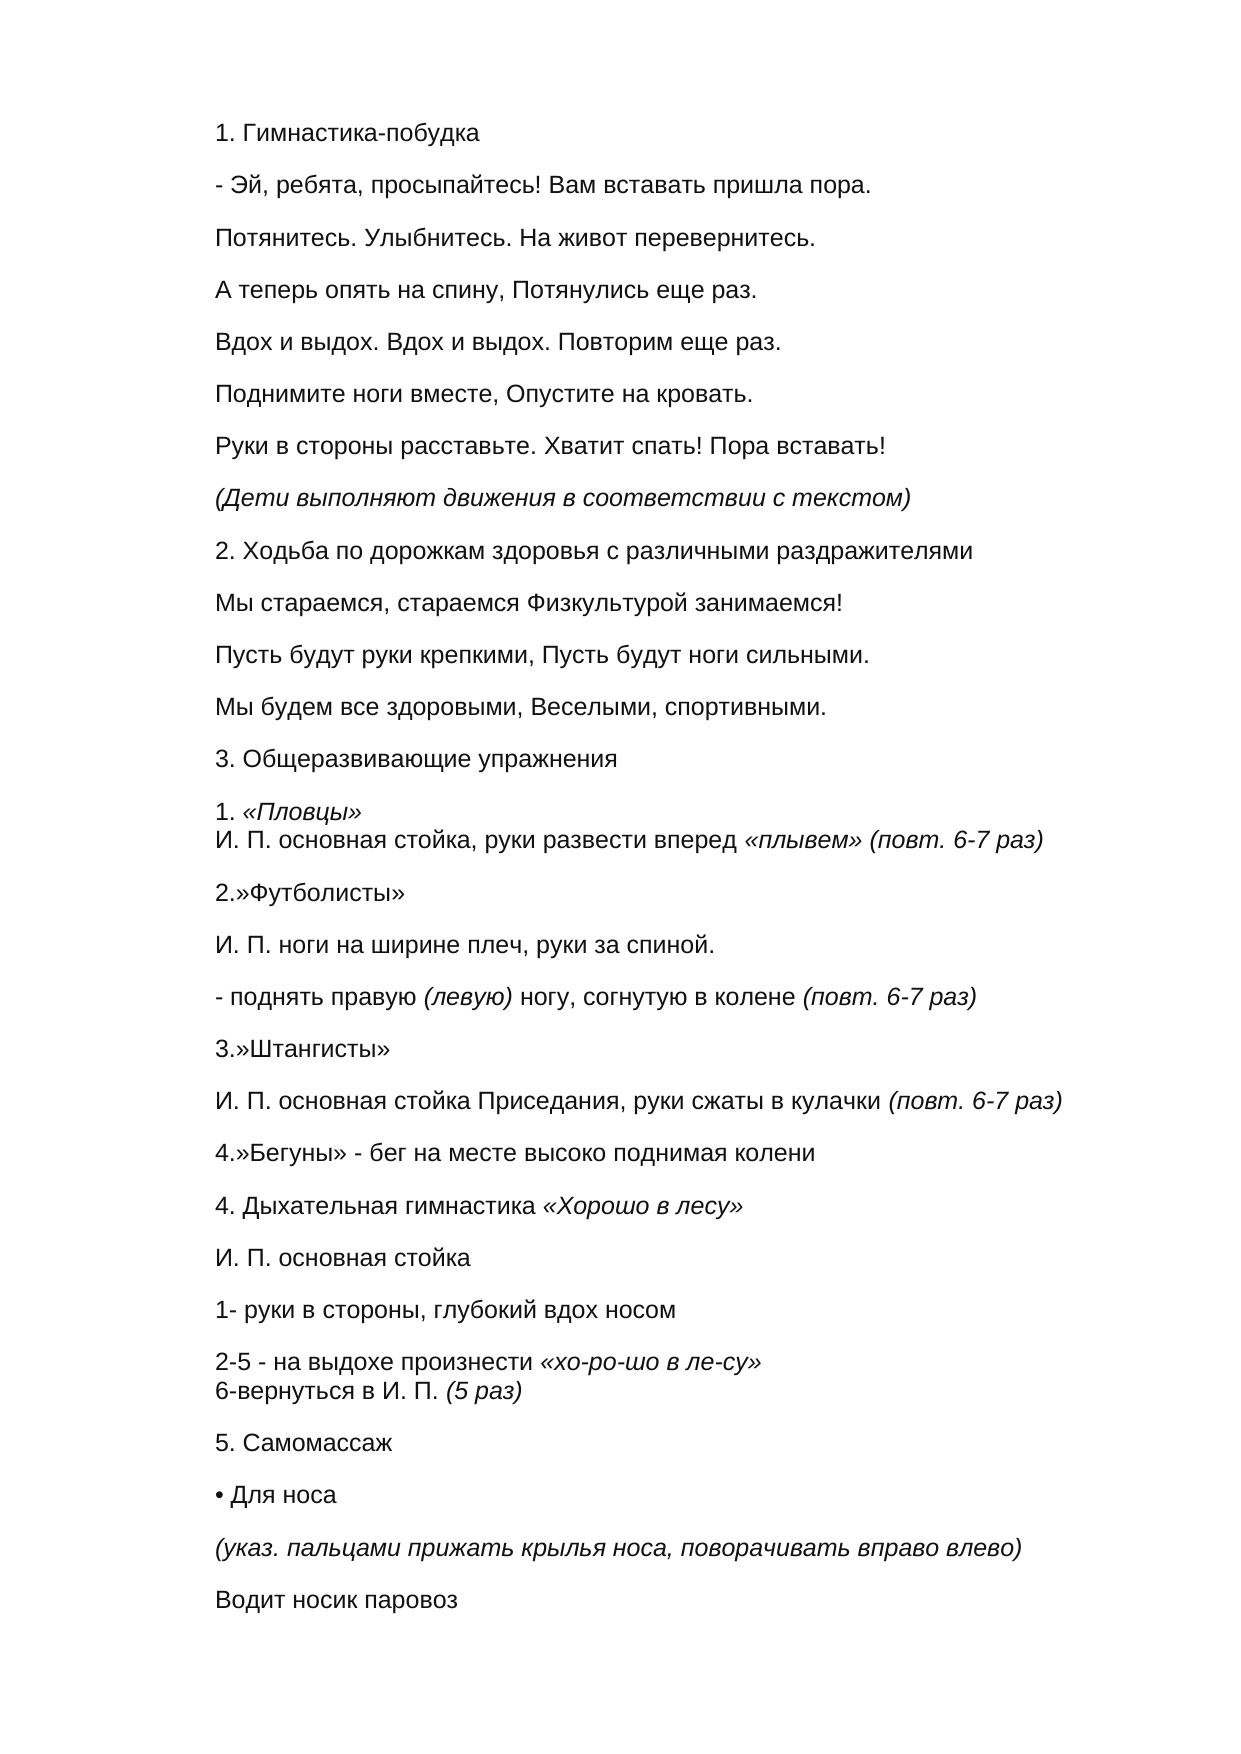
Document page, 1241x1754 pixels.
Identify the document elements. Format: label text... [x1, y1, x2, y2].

text Мы стараемся, стараемся Физкультурой занимаемся! [177, 588, 1152, 617]
text 1. «Пловцы» [177, 797, 1152, 825]
text Пусть будут руки крепкими, Пусть будут ноги сильными. [177, 640, 1152, 669]
text Руки в стороны расставьте. Хватит спать! Пора вставать! [177, 431, 1152, 460]
text И. П. ноги на ширине плеч, руки за спиной. [177, 930, 1152, 958]
text - Эй, ребята, просыпайтесь! Вам вставать пришла пора. [177, 170, 1152, 199]
text 4.»Бегуны» - бег на месте высоко поднимая колени [177, 1138, 1152, 1167]
text Поднимите ноги вместе, Опустите на кровать. [177, 379, 1152, 408]
text 1- руки в стороны, глубокий вдох носом [177, 1295, 1152, 1324]
text Потянитесь. Улыбнитесь. На живот перевернитесь. [177, 222, 1152, 251]
text А теперь опять на спину, Потянулись еще раз. [177, 275, 1152, 303]
text 3. Общеразвивающие упражнения [177, 744, 1152, 773]
text 3.»Штангисты» [177, 1034, 1152, 1063]
text - поднять правую (левую) ногу, согнутую в колене (повт. 6-7 раз) [177, 982, 1152, 1011]
text 6-вернуться в И. П. (5 раз) [177, 1376, 1152, 1405]
text (Дети выполняют движения в соответствии с текстом) [177, 483, 1152, 512]
text И. П. основная стойка, руки развести вперед «плывем» (повт. 6-7 раз) [177, 825, 1152, 854]
text 2-5 - на выдохе произнести «хо-ро-шо в ле-су» [177, 1347, 1152, 1376]
text 4. Дыхательная гимнастика «Хорошо в лесу» [177, 1191, 1152, 1219]
text 5. Самомассаж [177, 1428, 1152, 1457]
text И. П. основная стойка [177, 1243, 1152, 1272]
text И. П. основная стойка Приседания, руки сжаты в кулачки (повт. 6-7 раз) [177, 1086, 1152, 1115]
text Мы будем все здоровыми, Веселыми, спортивными. [177, 692, 1152, 721]
text • Для носа [177, 1480, 1152, 1509]
text 1. Гимнастика-побудка [177, 118, 1152, 147]
text Вдох и выдох. Вдох и выдох. Повторим еще раз. [177, 327, 1152, 356]
text (указ. пальцами прижать крылья носа, поворачивать вправо влево) [177, 1532, 1152, 1561]
text Водит носик паровоз [177, 1585, 1152, 1613]
text 2.»Футболисты» [177, 877, 1152, 906]
text 2. Ходьба по дорожкам здоровья с различными раздражителями [177, 536, 1152, 564]
